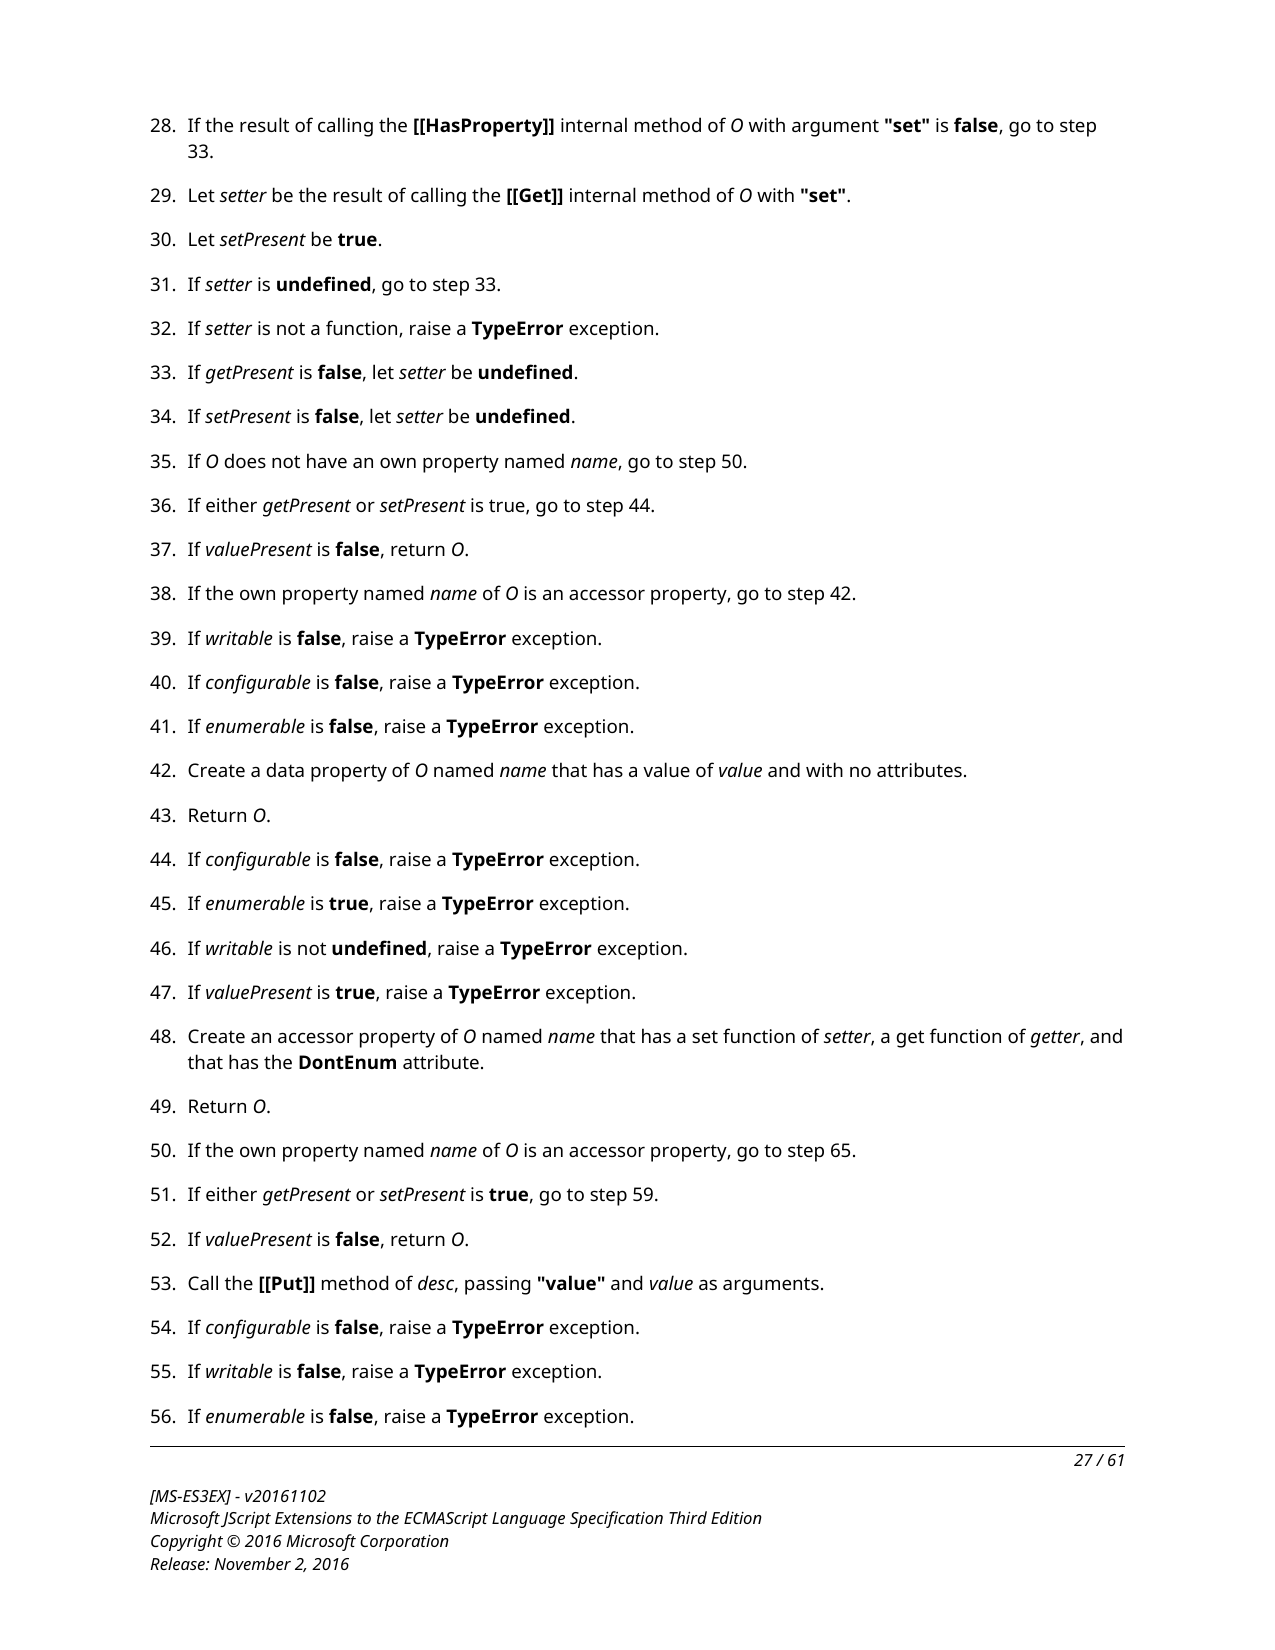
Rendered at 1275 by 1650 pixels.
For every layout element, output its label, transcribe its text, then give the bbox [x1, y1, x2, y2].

list Return O. [150, 1093, 1125, 1119]
list Call the [[Put]] method of desc, passing "value" and value as arguments. [150, 1270, 1125, 1296]
list Create a data property of O named name that has a value of value and with no attributes. [150, 758, 1125, 783]
list If enumerable is false, raise a TypeError exception. [150, 713, 1125, 739]
list If writable is not undefined, raise a TypeError exception. [150, 935, 1125, 960]
list If the own property named name of O is an accessor property, go to step 65. [150, 1137, 1125, 1163]
list Let setPresent be true. [150, 227, 1125, 252]
list If enumerable is true, raise a TypeError exception. [150, 891, 1125, 916]
list If setter is not a function, raise a TypeError exception. [150, 315, 1125, 341]
list If enumerable is false, raise a TypeError exception. [150, 1403, 1125, 1429]
list If getPresent is false, let setter be undefined. [150, 359, 1125, 385]
list If either getPresent or setPresent is true, go to step 59. [150, 1182, 1125, 1207]
list If valuePresent is true, raise a TypeError exception. [150, 979, 1125, 1005]
list If configurable is false, raise a TypeError exception. [150, 669, 1125, 695]
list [150, 1314, 1125, 1340]
list If writable is false, raise a TypeError exception. [150, 625, 1125, 651]
list If valuePresent is false, return O. [150, 536, 1125, 562]
list Let setter be the result of calling the [[Get]] internal method of O with "set". [150, 182, 1125, 208]
list If configurable is false, raise a TypeError exception. [150, 846, 1125, 872]
list If the own property named name of O is an accessor property, go to step 42. [150, 581, 1125, 606]
list If setPresent is false, let setter be undefined. [150, 404, 1125, 429]
list Create an accessor property of O named name that has a set function of setter, a get function of getter, and that has the DontEnum attribute. [150, 1023, 1125, 1074]
list If valuePresent is false, return O. [150, 1226, 1125, 1252]
list If writable is false, raise a TypeError exception. [150, 1359, 1125, 1384]
list If the result of calling the [[HasProperty]] internal method of O with argument "set" is false, go to step 33. [150, 112, 1125, 163]
list If setter is undefined, go to step 33. [150, 271, 1125, 296]
list If either getPresent or setPresent is true, go to step 44. [150, 492, 1125, 518]
list If O does not have an own property named name, go to step 50. [150, 448, 1125, 473]
list Return O. [150, 802, 1125, 828]
